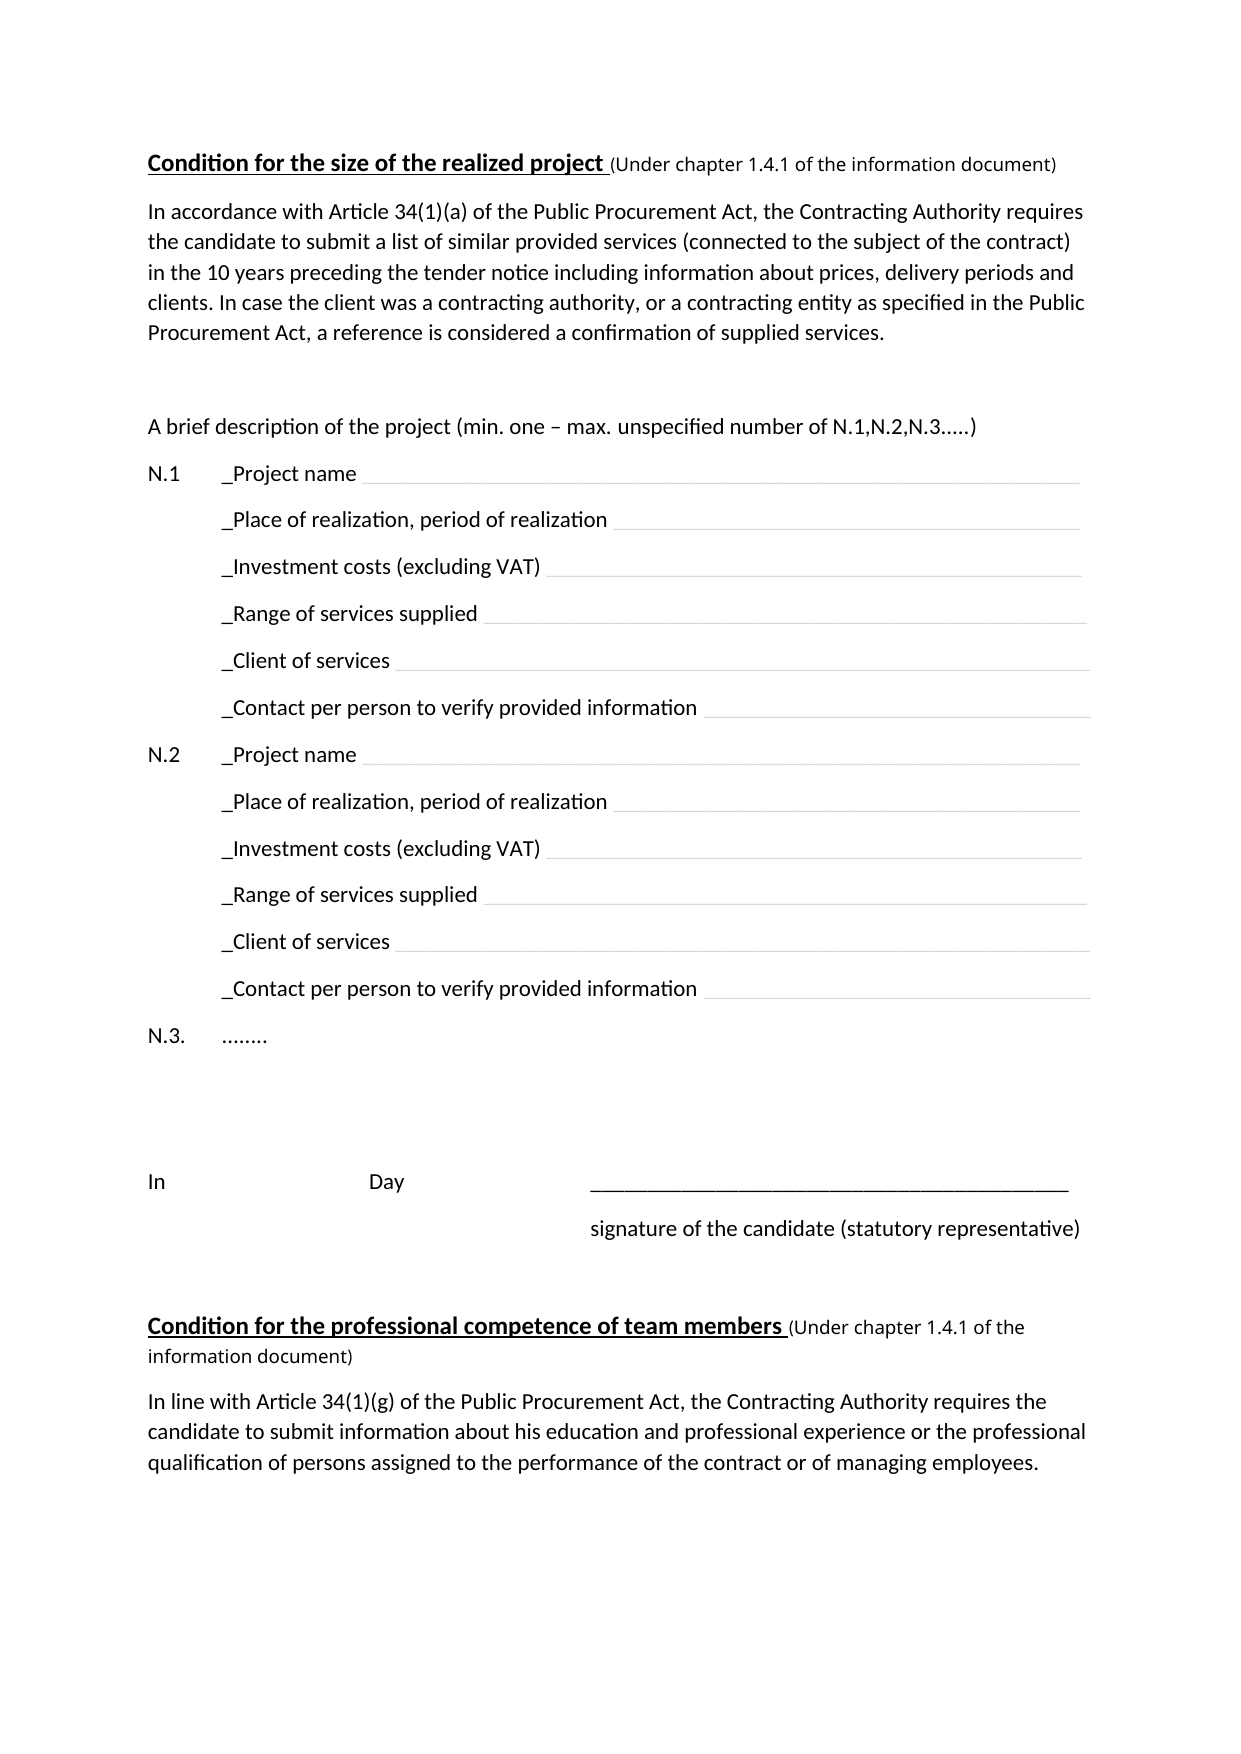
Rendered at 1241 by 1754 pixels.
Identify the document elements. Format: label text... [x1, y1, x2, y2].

text In line with Article 34(1)(g) of the Public Procurement Act, the Contracting Authority requires the candidate to submit information about his education and professional experience or the professional qualification of persons assigned to the performance of the contract or of managing employees. [148, 1387, 1093, 1476]
text _Place of realization, period of realization _________________________________________ [148, 506, 1093, 533]
text _Client of services _____________________________________________________________ [148, 927, 1093, 955]
text _Contact per person to verify provided information __________________________________ [148, 974, 1093, 1002]
text _Investment costs (excluding VAT) _______________________________________________ [148, 834, 1093, 862]
text _Place of realization, period of realization _________________________________________ [148, 787, 1093, 815]
text _Range of services supplied _____________________________________________________ [148, 881, 1093, 908]
text In accordance with Article 34(1)(a) of the Public Procurement Act, the Contracting Authority requires the candidate to submit a list of similar provided services (connected to the subject of the contract) in the 10 years preceding the tender notice including information about prices, delivery periods and clients. In case the client was a contracting authority, or a contracting entity as specified in the Public Procurement Act, a reference is considered a confirmation of supplied services. [148, 197, 1093, 346]
text N.1 _Project name _______________________________________________________________ [148, 459, 1093, 487]
text signature of the candidate (statutory representative) [590, 1214, 1093, 1242]
text _Range of services supplied _____________________________________________________ [148, 599, 1093, 627]
text _Client of services _____________________________________________________________ [148, 646, 1093, 674]
text _Investment costs (excluding VAT) _______________________________________________ [148, 552, 1093, 580]
text N.2 _Project name _______________________________________________________________ [148, 740, 1093, 768]
text In Day __________________________________________ [148, 1167, 1093, 1195]
text A brief description of the project (min. one – max. unspecified number of N.1,N.2,N.3.....) [148, 412, 1093, 440]
text Condition for the size of the realized project (Under chapter 1.4.1 of the information document) [148, 148, 1093, 178]
text Condition for the professional competence of team members (Under chapter 1.4.1 of the information document) [148, 1311, 1093, 1368]
text _Contact per person to verify provided information __________________________________ [148, 693, 1093, 721]
text N.3. ........ [148, 1021, 1093, 1049]
